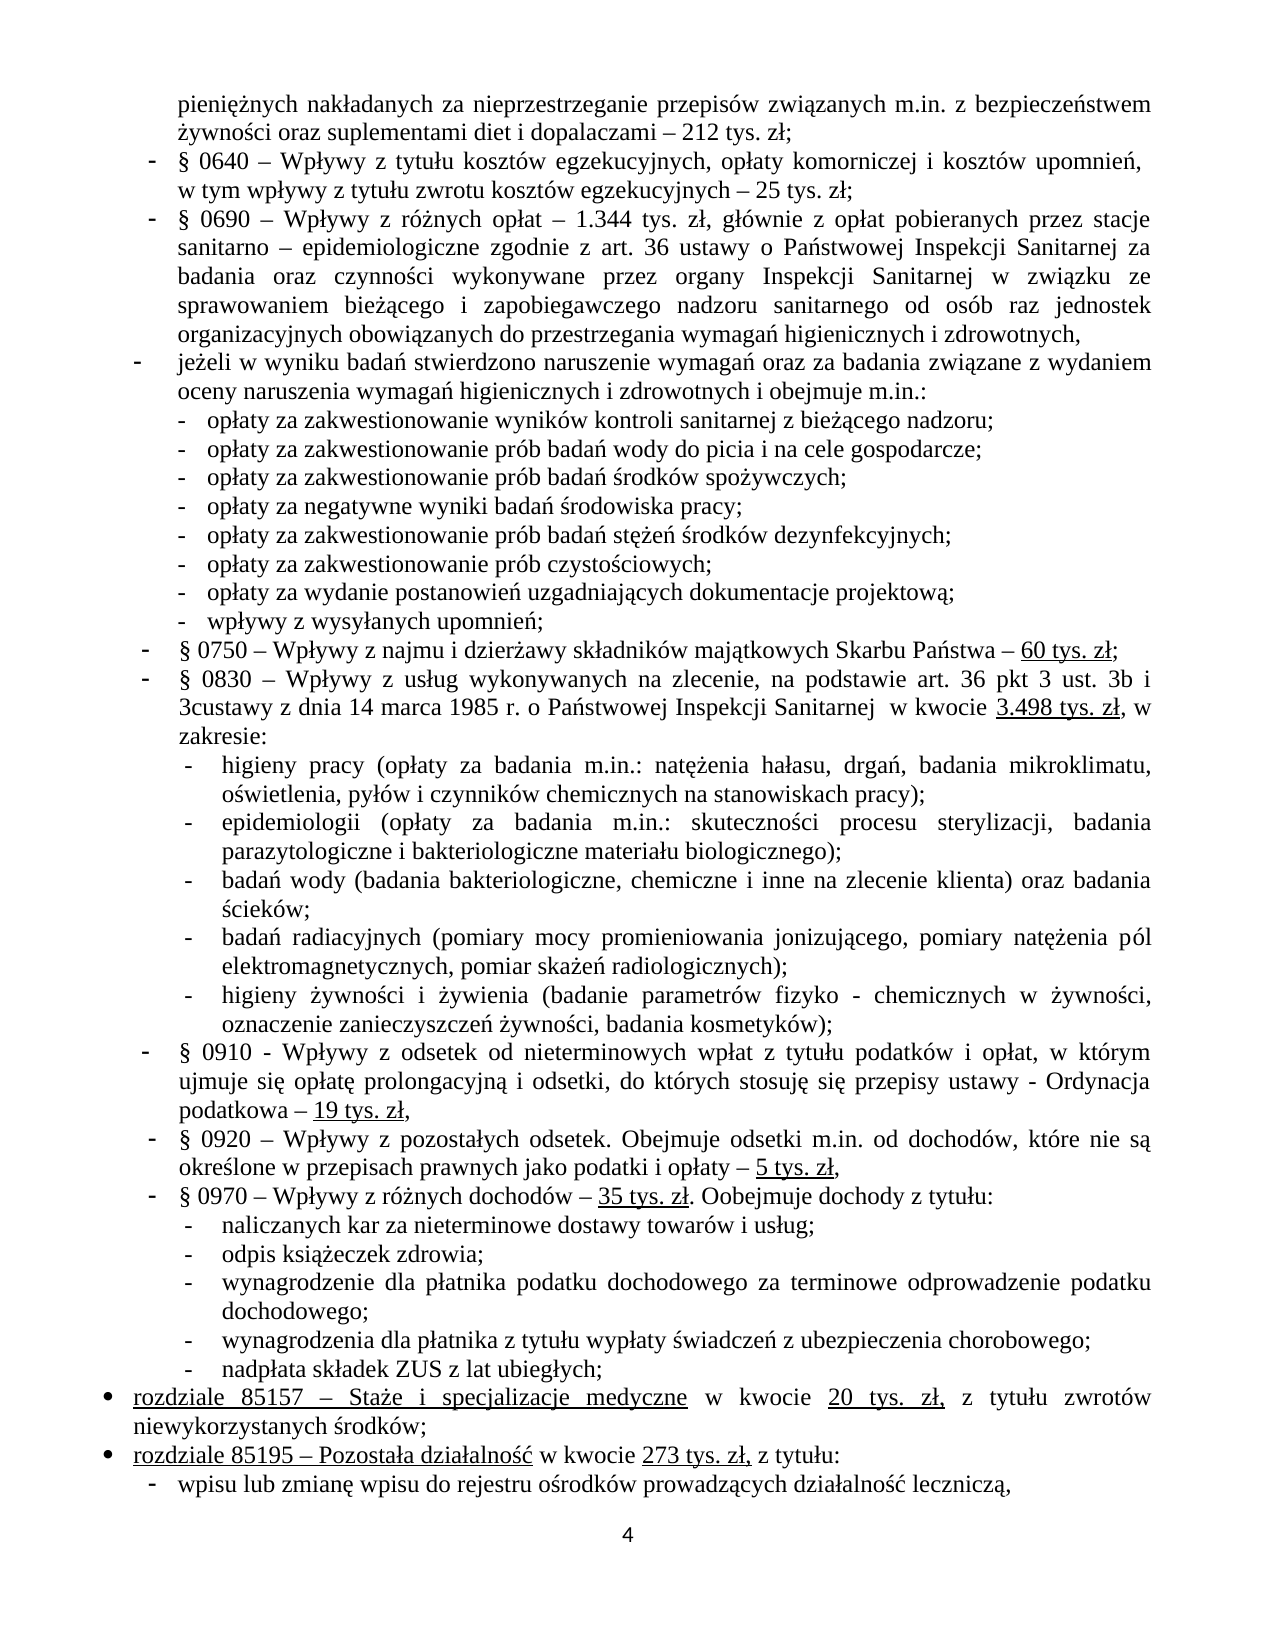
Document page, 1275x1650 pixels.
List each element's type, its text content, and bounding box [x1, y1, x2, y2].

list opłaty za zakwestionowanie prób badań stężeń środków dezynfekcyjnych; [177, 520, 1152, 549]
list nadpłata składek ZUS z lat ubiegłych; [184, 1354, 1152, 1382]
list § 0830 – Wpływy z usług wykonywanych na zlecenie, na podstawie art. 36 pkt 3 ust. 3b i 3custawy z dnia 14 marca 1985 r. o Państwowej Inspekcji Sanitarnej w kwocie 3.498 tys. zł, w zakresie: [141, 664, 1152, 750]
list naliczanych kar za nieterminowe dostawy towarów i usług; [184, 1210, 1152, 1239]
list wpływy z wysyłanych upomnień; [177, 606, 1152, 635]
list § 0750 – Wpływy z najmu i dzierżawy składników majątkowych Skarbu Państwa – 60 tys. zł; [141, 635, 1152, 664]
list wpisu lub zmianę wpisu do rejestru ośrodków prowadzących działalność leczniczą, [148, 1469, 1152, 1497]
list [148, 89, 1152, 146]
list § 0920 – Wpływy z pozostałych odsetek. Obejmuje odsetki m.in. od dochodów, które nie są określone w przepisach prawnych jako podatki i opłaty – 5 tys. zł, [148, 1124, 1152, 1181]
list § 0910 - Wpływy z odsetek od nieterminowych wpłat z tytułu podatków i opłat, w którym ujmuje się opłatę prolongacyjną i odsetki, do których stosuję się przepisy ustawy - Ordynacja podatkowa – 19 tys. zł, [141, 1037, 1152, 1124]
list higieny żywności i żywienia (badanie parametrów fizyko - chemicznych w żywności, oznaczenie zanieczyszczeń żywności, badania kosmetyków); [184, 980, 1152, 1037]
list § 0640 – Wpływy z tytułu kosztów egzekucyjnych, opłaty komorniczej i kosztów upomnień, w tym wpływy z tytułu zwrotu kosztów egzekucyjnych – 25 tys. zł; [148, 146, 1152, 204]
list rozdziale 85157 – Staże i specjalizacje medyczne w kwocie 20 tys. zł, z tytułu zwrotów niewykorzystanych środków; [103, 1382, 1152, 1440]
list epidemiologii (opłaty za badania m.in.: skuteczności procesu sterylizacji, badania parazytologiczne i bakteriologiczne materiału biologicznego); [184, 807, 1152, 865]
list odpis książeczek zdrowia; [184, 1239, 1152, 1267]
list § 0690 – Wpływy z różnych opłat – 1.344 tys. zł, głównie z opłat pobieranych przez stacje sanitarno – epidemiologiczne zgodnie z art. 36 ustawy o Państwowej Inspekcji Sanitarnej za badania oraz czynności wykonywane przez organy Inspekcji Sanitarnej w związku ze sprawowaniem bieżącego i zapobiegawczego nadzoru sanitarnego od osób raz jednostek organizacyjnych obowiązanych do przestrzegania wymagań higienicznych i zdrowotnych, [148, 204, 1152, 347]
list wynagrodzenie dla płatnika podatku dochodowego za terminowe odprowadzenie podatku dochodowego; [184, 1267, 1152, 1325]
list opłaty za wydanie postanowień uzgadniających dokumentacje projektową; [177, 577, 1152, 606]
list opłaty za zakwestionowanie wyników kontroli sanitarnej z bieżącego nadzoru; [177, 405, 1152, 434]
list jeżeli w wyniku badań stwierdzono naruszenie wymagań oraz za badania związane z wydaniem oceny naruszenia wymagań higienicznych i zdrowotnych i obejmuje m.in.: [133, 347, 1152, 405]
list opłaty za zakwestionowanie prób badań wody do picia i na cele gospodarcze; [177, 434, 1152, 462]
list higieny pracy (opłaty za badania m.in.: natężenia hałasu, drgań, badania mikroklimatu, oświetlenia, pyłów i czynników chemicznych na stanowiskach pracy); [184, 750, 1152, 807]
list opłaty za zakwestionowanie prób badań środków spożywczych; [177, 462, 1152, 491]
list badań radiacyjnych (pomiary mocy promieniowania jonizującego, pomiary natężenia pól elektromagnetycznych, pomiar skażeń radiologicznych); [184, 922, 1152, 980]
list wynagrodzenia dla płatnika z tytułu wypłaty świadczeń z ubezpieczenia chorobowego; [184, 1325, 1152, 1354]
list opłaty za zakwestionowanie prób czystościowych; [177, 549, 1152, 577]
list badań wody (badania bakteriologiczne, chemiczne i inne na zlecenie klienta) oraz badania ścieków; [184, 865, 1152, 922]
list § 0970 – Wpływy z różnych dochodów – 35 tys. zł. Oobejmuje dochody z tytułu: [148, 1181, 1152, 1210]
list opłaty za negatywne wyniki badań środowiska pracy; [177, 491, 1152, 520]
list rozdziale 85195 – Pozostała działalność w kwocie 273 tys. zł, z tytułu: [103, 1440, 1152, 1469]
